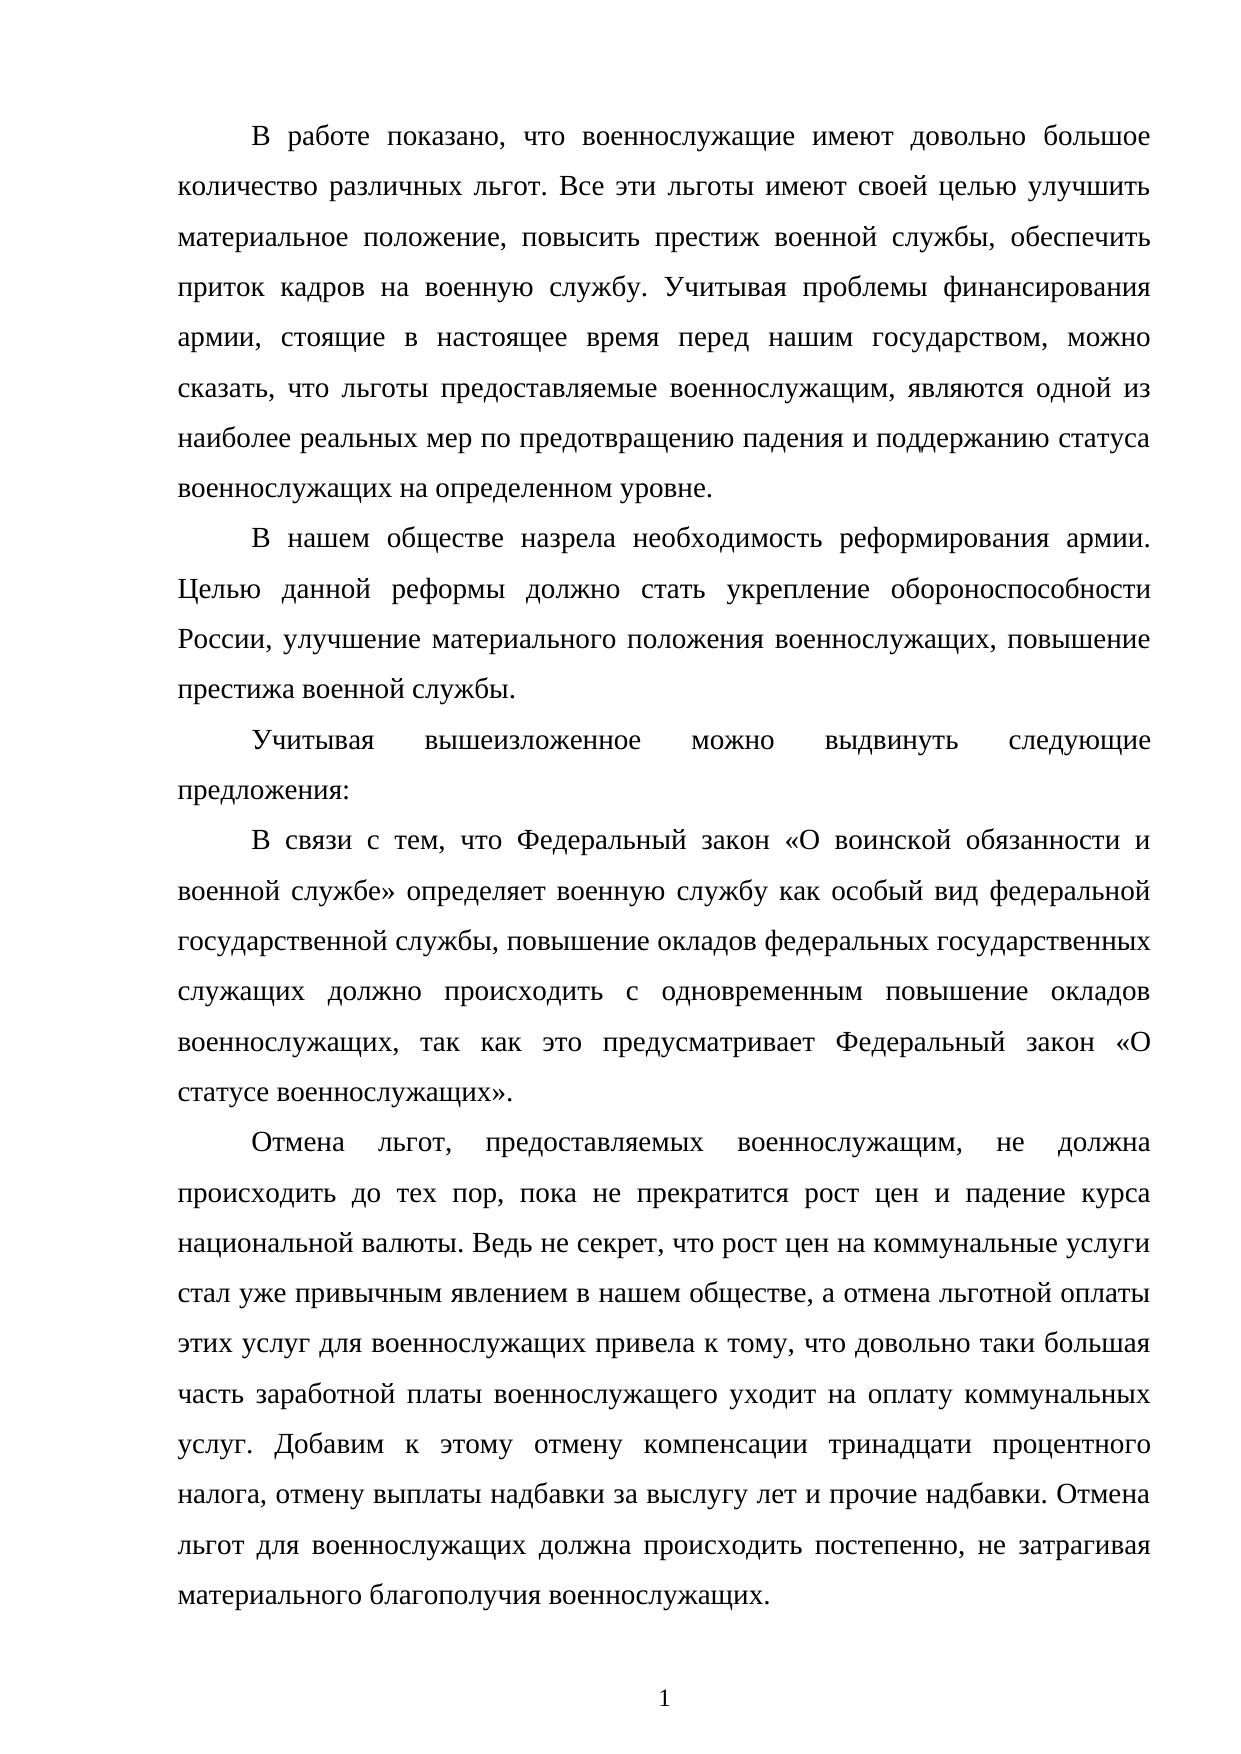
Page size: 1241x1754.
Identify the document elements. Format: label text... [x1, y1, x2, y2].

text В связи с тем, что Федеральный закон «О воинской обязанности и военной службе» определяет военную службу как особый вид федеральной государственной службы, повышение окладов федеральных государственных служащих должно происходить с одновременным повышение окладов военнослужащих, так как это предусматривает Федеральный закон «О статусе военнослужащих». [177, 822, 1152, 1108]
text В работе показано, что военнослужащие имеют довольно большое количество различных льгот. Все эти льготы имеют своей целью улучшить материальное положение, повысить престиж военной службы, обеспечить приток кадров на военную службу. Учитывая проблемы финансирования армии, стоящие в настоящее время перед нашим государством, можно сказать, что льготы предоставляемые военнослужащим, являются одной из наиболее реальных мер по предотвращению падения и поддержанию статуса военнослужащих на определенном уровне. [177, 118, 1152, 504]
text В нашем обществе назрела необходимость реформирования армии. Целью данной реформы должно стать укрепление обороноспособности России, улучшение материального положения военнослужащих, повышение престижа военной службы. [177, 521, 1152, 705]
text Учитывая вышеизложенное можно выдвинуть следующие предложения: [177, 722, 1152, 806]
text Отмена льгот, предоставляемых военнослужащим, не должна происходить до тех пор, пока не прекратится рост цен и падение курса национальной валюты. Ведь не секрет, что рост цен на коммунальные услуги стал уже привычным явлением в нашем обществе, а отмена льготной оплаты этих услуг для военнослужащих привела к тому, что довольно таки большая часть заработной платы военнослужащего уходит на оплату коммунальных услуг. Добавим к этому отмену компенсации тринадцати процентного налога, отмену выплаты надбавки за выслугу лет и прочие надбавки. Отмена льгот для военнослужащих должна происходить постепенно, не затрагивая материального благополучия военнослужащих. [177, 1124, 1152, 1611]
